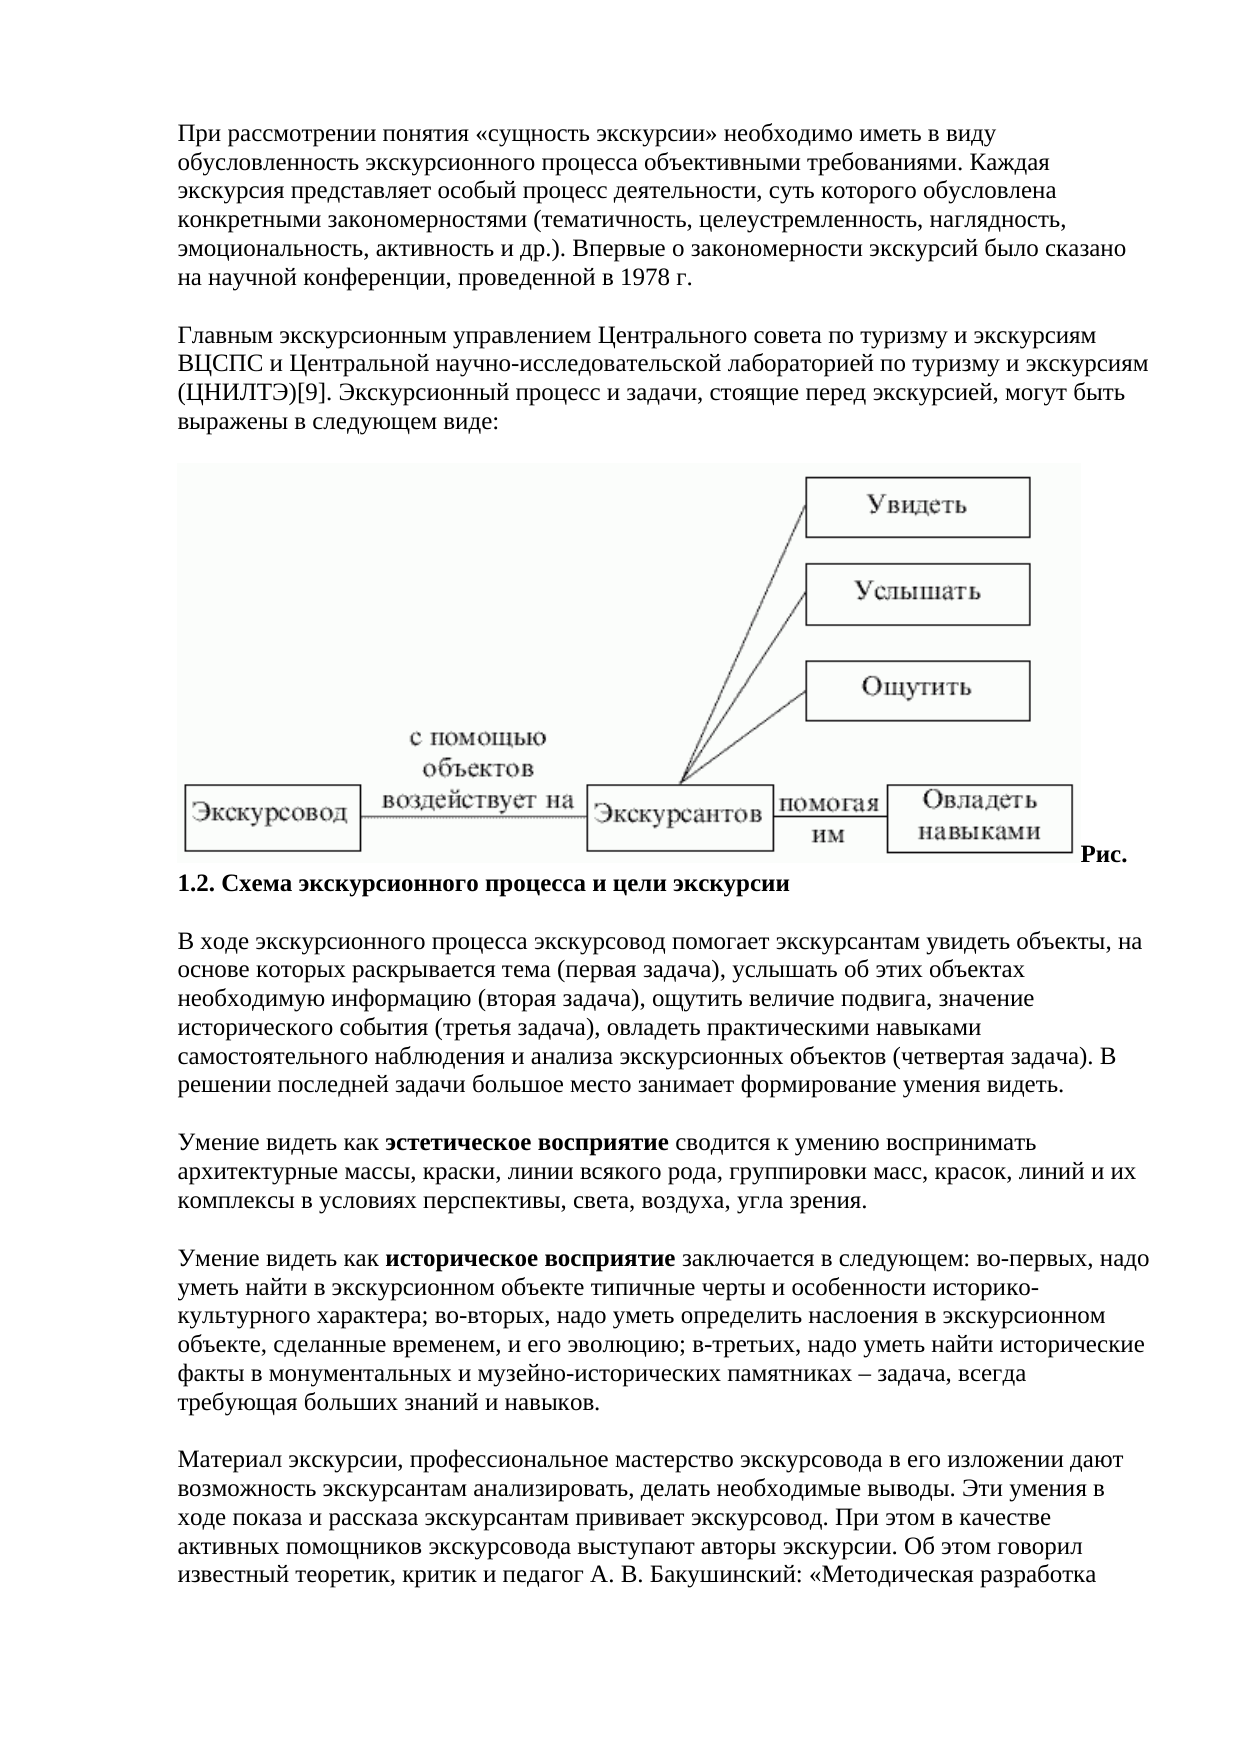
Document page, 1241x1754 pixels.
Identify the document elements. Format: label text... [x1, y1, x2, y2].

picture [177, 463, 1081, 863]
text Умение видеть как эстетическое восприятие сводится к умению воспринимать архитектурные массы, краски, линии всякого рода, группировки масс, красок, линий и их комплексы в условиях перспективы, света, воздуха, угла зрения. [177, 1127, 1152, 1214]
text Главным экскурсионным управлением Центрального совета по туризму и экскурсиям ВЦСПС и Центральной научно-исследовательской лабораторией по туризму и экскурсиям (ЦНИЛТЭ)[9]. Экскурсионный процесс и задачи, стоящие перед экскурсией, могут быть выражены в следующем виде: [177, 320, 1152, 435]
text В ходе экскурсионного процесса экскурсовод помогает экскурсантам увидеть объекты, на основе которых раскрывается тема (первая задача), услышать об этих объектах необходимую информацию (вторая задача), ощутить величие подвига, значение исторического события (третья задача), овладеть практическими навыками самостоятельного наблюдения и анализа экскурсионных объектов (четвертая задача). В решении последней задачи большое место занимает формирование умения видеть. [177, 926, 1152, 1098]
text Умение видеть как историческое восприятие заключается в следующем: во-первых, надо уметь найти в экскурсионном объекте типичные черты и особенности историко-культурного характера; во-вторых, надо уметь определить наслоения в экскурсионном объекте, сделанные временем, и его эволюцию; в-третьих, надо уметь найти исторические факты в монументальных и музейно-исторических памятниках – задача, всегда требующая больших знаний и навыков. [177, 1243, 1152, 1415]
text При рассмотрении понятия «сущность экскурсии» необходимо иметь в виду обусловленность экскурсионного процесса объективными требованиями. Каждая экскурсия представляет особый процесс деятельности, суть которого обусловлена конкретными закономерностями (тематичность, целеустремленность, наглядность, эмоциональность, активность и др.). Впервые о закономерности экскурсий было сказано на научной конференции, проведенной в 1978 г. [177, 118, 1152, 291]
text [177, 1444, 1152, 1588]
